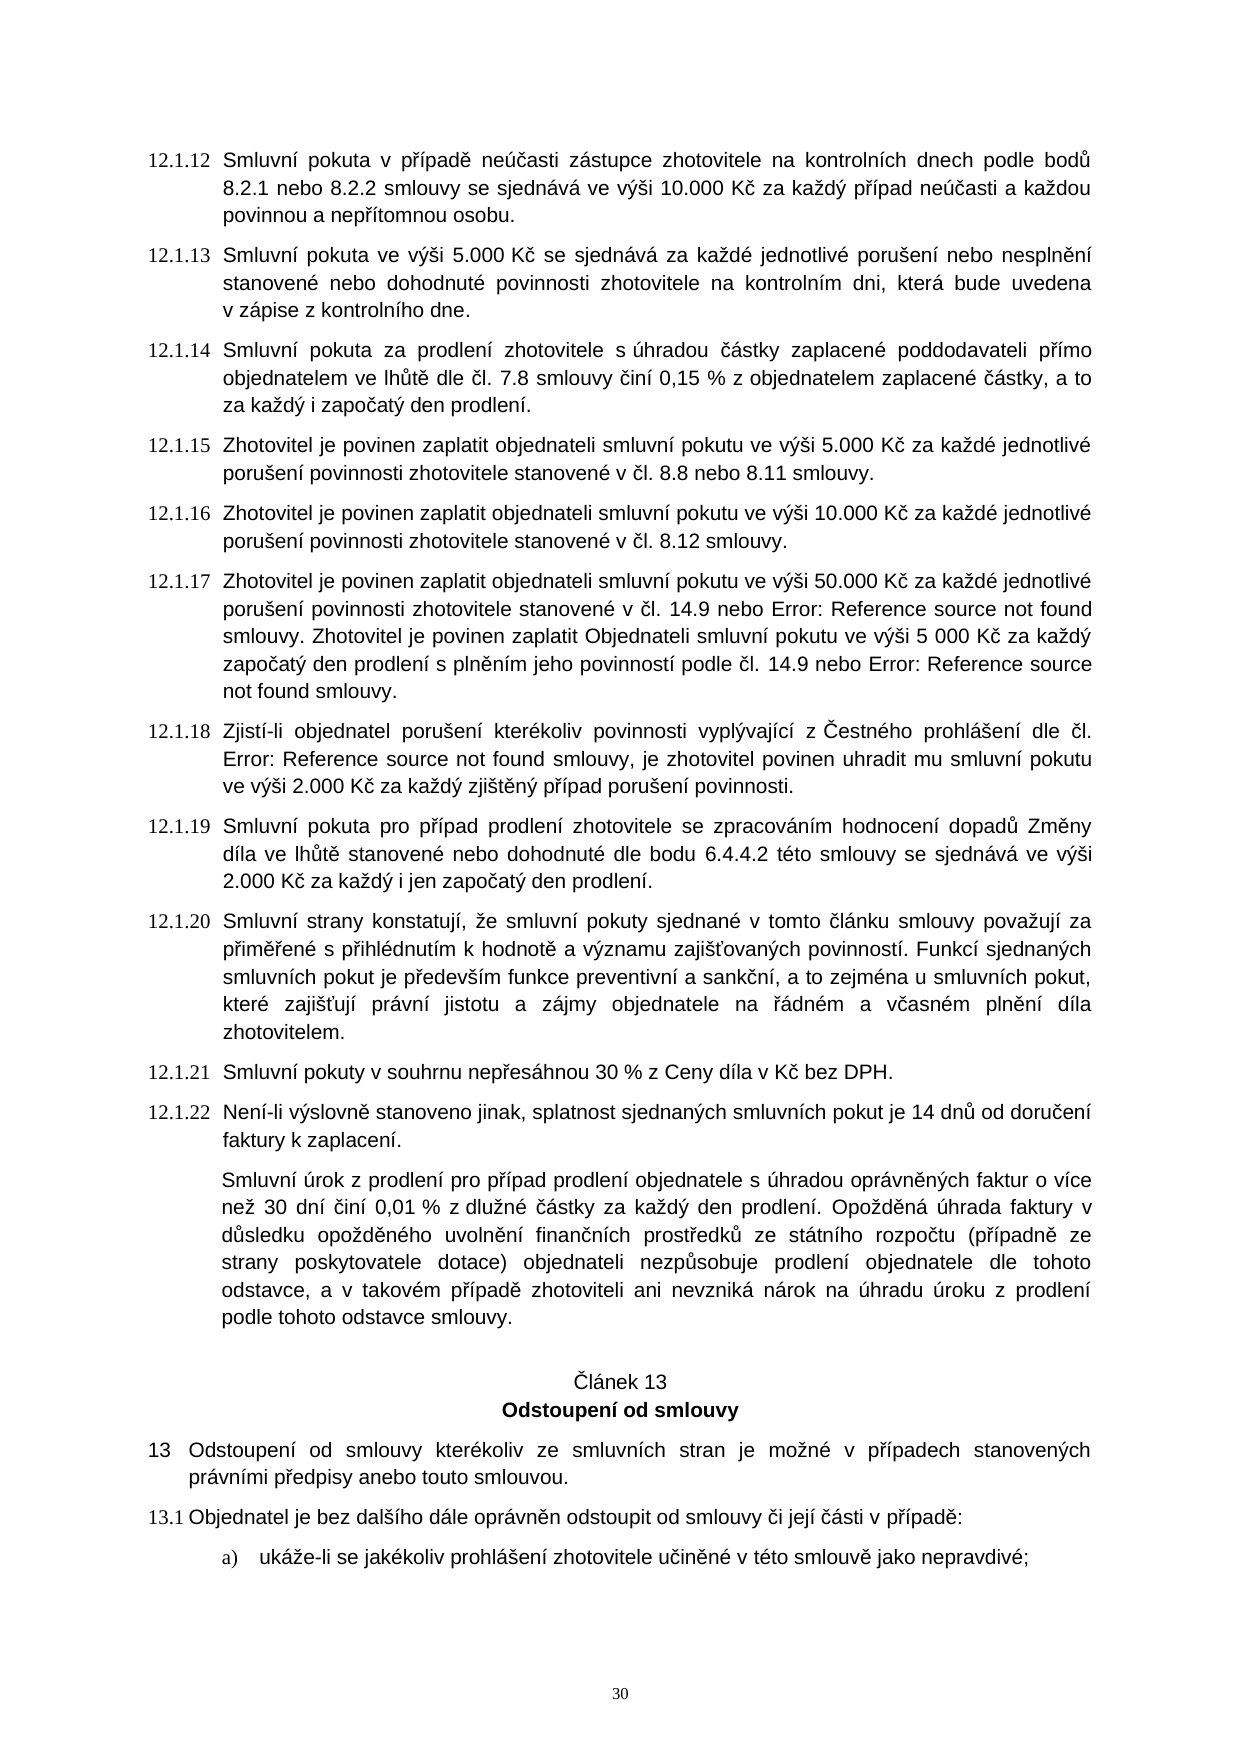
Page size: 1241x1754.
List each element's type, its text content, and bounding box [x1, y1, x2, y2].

list Smluvní pokuta za prodlení zhotovitele s úhradou částky zaplacené poddodavateli přímo objednatelem ve lhůtě dle čl. 7.8 smlouvy činí 0,15 % z objednatelem zaplacené částky, a to za každý i započatý den prodlení. [148, 338, 1092, 417]
list Smluvní pokuta pro případ prodlení zhotovitele se zpracováním hodnocení dopadů Změny díla ve lhůtě stanovené nebo dohodnuté dle bodu 6.4.4.2 této smlouvy se sjednává ve výši 2.000 Kč za každý i jen započatý den prodlení. [148, 814, 1092, 893]
list Objednatel je bez dalšího dále oprávněn odstoupit od smlouvy či její části v případě: [148, 1505, 1092, 1529]
list Smluvní strany konstatují, že smluvní pokuty sjednané v tomto článku smlouvy považují za přiměřené s přihlédnutím k hodnotě a významu zajišťovaných povinností. Funkcí sjednaných smluvních pokut je především funkce preventivní a sankční, a to zejména u smluvních pokut, které zajišťují právní jistotu a zájmy objednatele na řádném a včasném plnění díla zhotovitelem. [148, 909, 1092, 1043]
list Smluvní pokuty v souhrnu nepřesáhnou 30 % z Ceny díla v Kč bez DPH. [148, 1059, 1092, 1084]
list ukáže-li se jakékoliv prohlášení zhotovitele učiněné v této smlouvě jako nepravdivé; [222, 1545, 1092, 1569]
list Odstoupení od smlouvy [148, 1397, 1092, 1421]
list Odstoupení od smlouvy kterékoliv ze smluvních stran je možné v případech stanovených právními předpisy anebo touto smlouvou. [148, 1437, 1092, 1489]
list Zhotovitel je povinen zaplatit objednateli smluvní pokutu ve výši 5.000 Kč za každé jednotlivé porušení povinnosti zhotovitele stanovené v čl. 8.8 nebo 8.12 smlouvy. [148, 433, 1092, 485]
list Smluvní pokuta ve výši 5.000 Kč se sjednává za každé jednotlivé porušení nebo nesplnění stanovené nebo dohodnuté povinnosti zhotovitele na kontrolním dni, která bude uvedena v zápise z kontrolního dne. [148, 243, 1092, 322]
list Zhotovitel je povinen zaplatit objednateli smluvní pokutu ve výši 10.000 Kč za každé jednotlivé porušení povinnosti zhotovitele stanovené v čl. 8.13 smlouvy. [148, 501, 1092, 553]
list Není-li výslovně stanoveno jinak, splatnost sjednaných smluvních pokut je 14 dnů od doručení faktury k zaplacení. [148, 1100, 1092, 1151]
list Smluvní pokuta v případě neúčasti zástupce zhotovitele na kontrolních dnech podle bodů 8.2.1 nebo 8.2.2 smlouvy se sjednává ve výši 10.000 Kč za každý případ neúčasti a každou povinnou a nepřítomnou osobu. [148, 148, 1092, 227]
list Smluvní úrok z prodlení pro případ prodlení objednatele s úhradou oprávněných faktur o více než 30 dní činí 0,01 % z dlužné částky za každý den prodlení. Opožděná úhrada faktury v důsledku opožděného uvolnění finančních prostředků ze státního rozpočtu (případně ze strany poskytovatele dotace) objednateli nezpůsobuje prodlení objednatele dle tohoto odstavce, a v takovém případě zhotoviteli ani nevzniká nárok na úhradu úroku z prodlení podle tohoto odstavce smlouvy. [221, 1167, 1092, 1329]
text Článek 13 [148, 1370, 1092, 1394]
